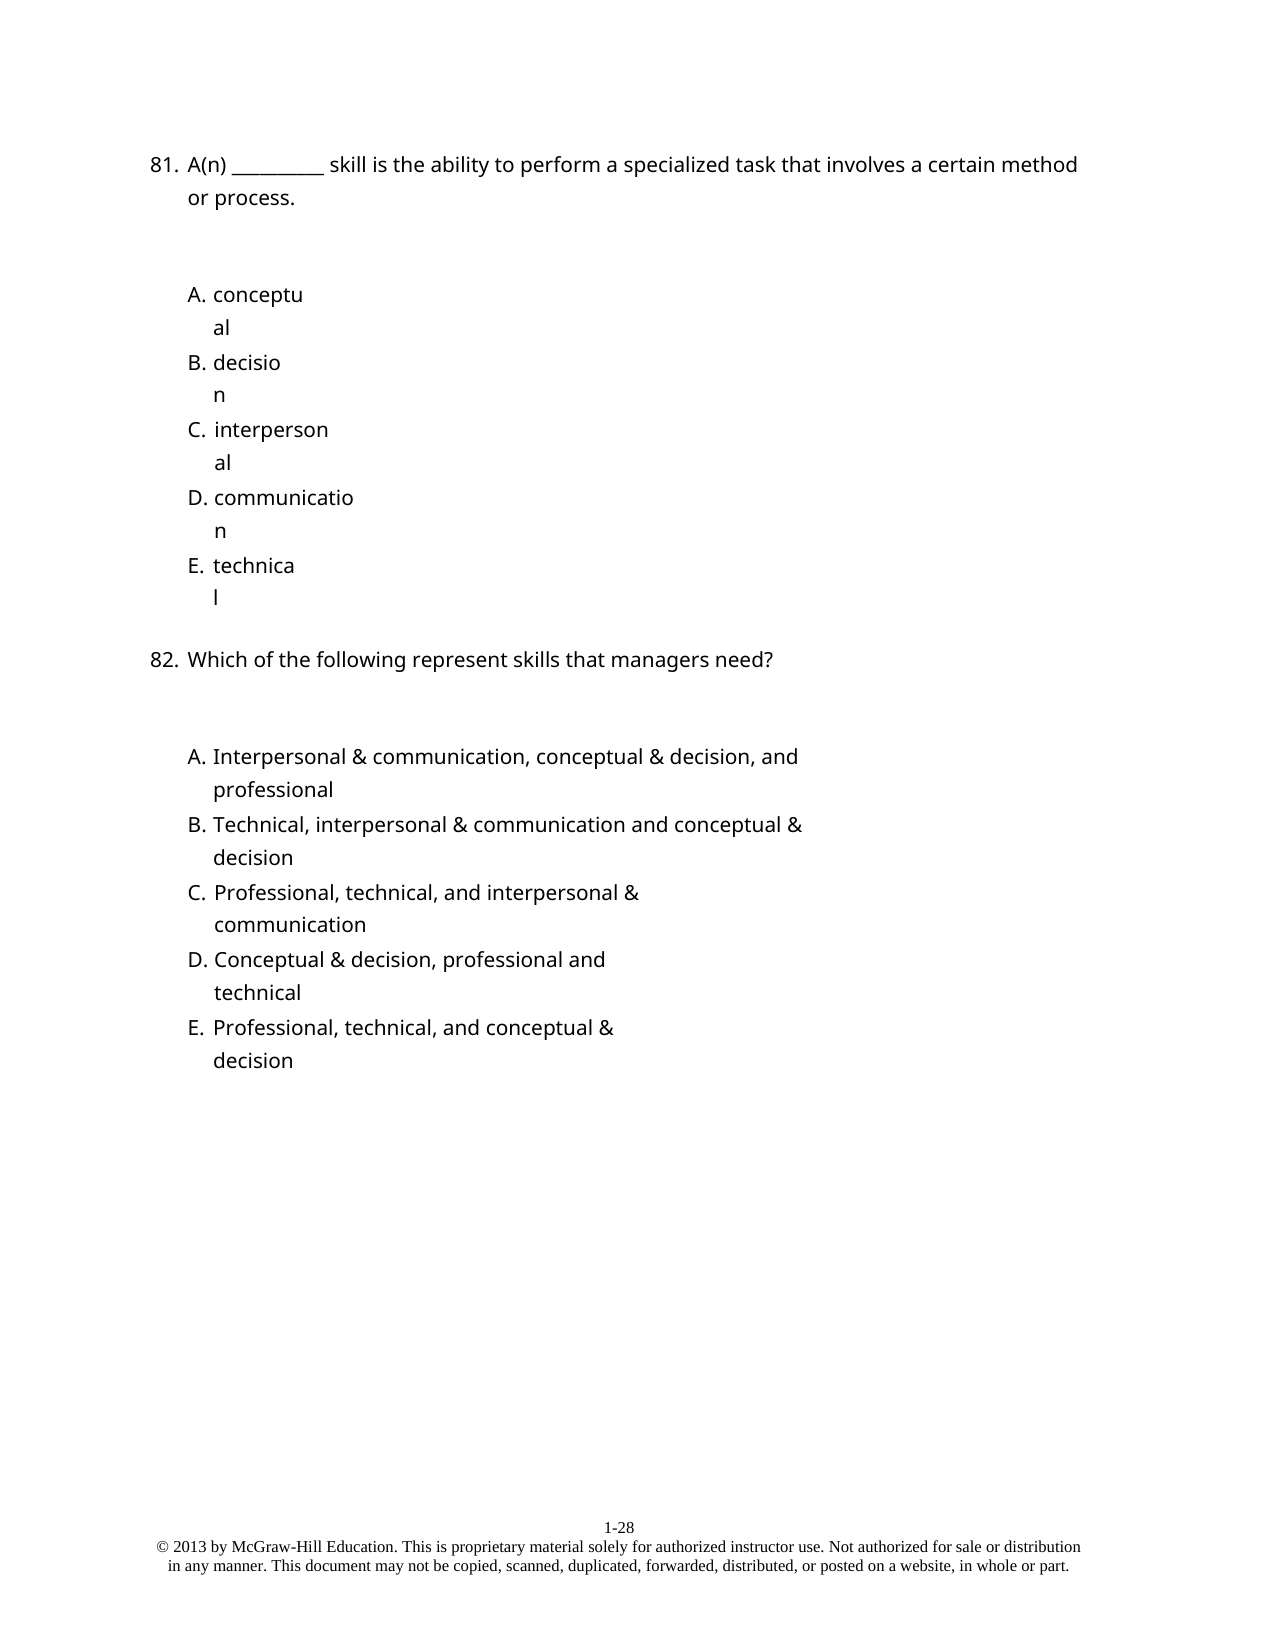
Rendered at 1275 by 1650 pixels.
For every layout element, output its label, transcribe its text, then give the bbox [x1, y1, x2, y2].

table_header 82. [150, 645, 187, 1078]
table_header Which of the following represent skills that managers need? [188, 645, 1087, 1078]
table_header 81. [150, 150, 187, 616]
table_header A(n) __________ skill is the ability to perform a specialized task that involves a certain method or process. [188, 150, 1087, 616]
